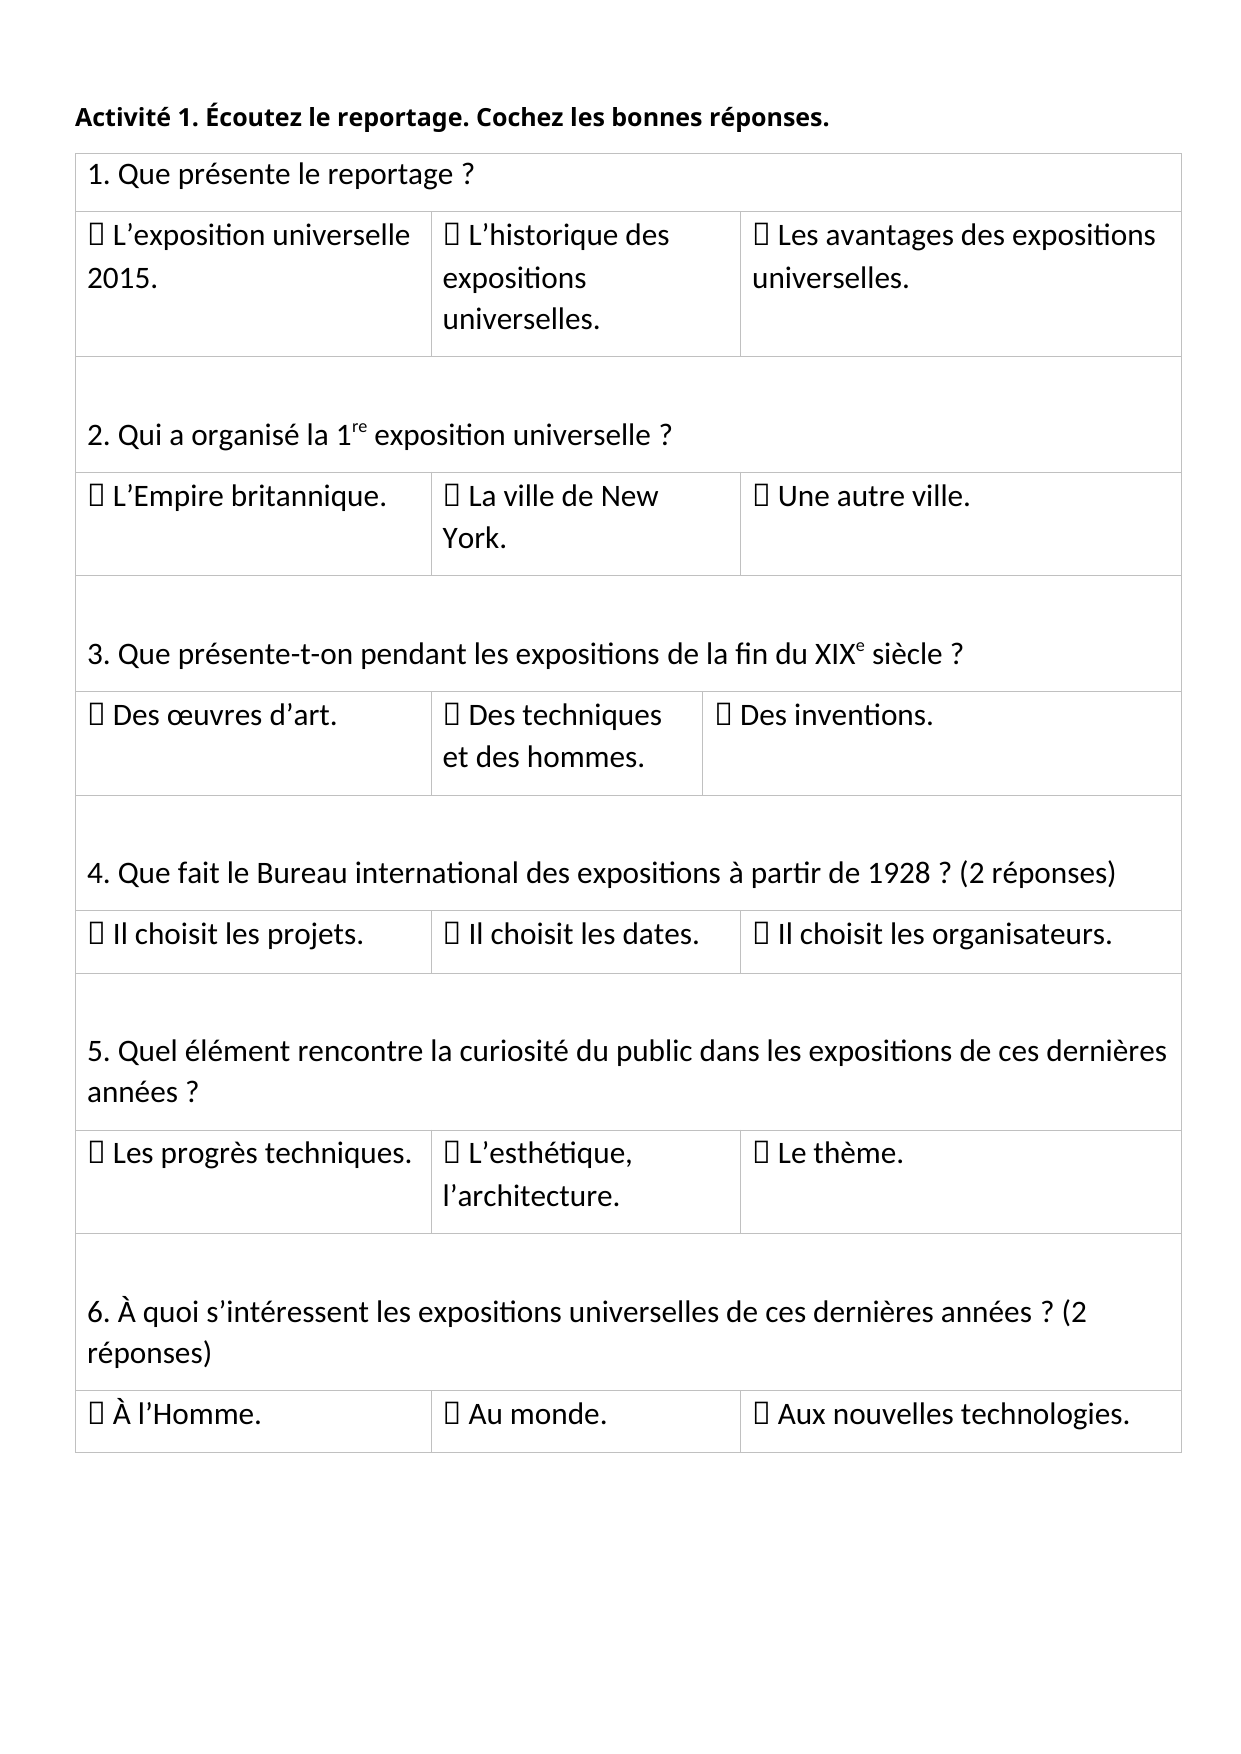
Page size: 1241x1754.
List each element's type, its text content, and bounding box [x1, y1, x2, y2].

table_cell 6. À quoi s’intéressent les expositions universelles de ces dernières années ? (2 réponses) [76, 1234, 1181, 1390]
table_cell  L’historique des expositions universelles. [432, 212, 740, 356]
table_cell  Il choisit les projets. [76, 911, 431, 973]
table_cell  Le thème. [741, 1131, 1181, 1233]
table_cell  L’Empire britannique. [76, 473, 431, 575]
table_cell  Les progrès techniques. [76, 1131, 431, 1233]
table_cell 3. Que présente-t-on pendant les expositions de la fin du XIXe siècle ? [76, 576, 1181, 691]
text Activité 1. Écoutez le reportage. Cochez les bonnes réponses. [75, 100, 1176, 134]
table_cell  Au monde. [432, 1391, 740, 1452]
table_cell  Des techniques et des hommes. [432, 692, 702, 794]
table_cell 4. Que fait le Bureau international des expositions à partir de 1928 ? (2 réponses) [76, 796, 1181, 910]
table_cell  L’esthétique, l’architecture. [432, 1131, 740, 1233]
table_cell  Des inventions. [703, 692, 1181, 794]
table_cell  Des œuvres d’art. [76, 692, 431, 794]
table_cell 2. Qui a organisé la 1re exposition universelle ? [76, 357, 1181, 472]
table_header 1. Que présente le reportage ? [76, 154, 1181, 211]
table_cell  L’exposition universelle 2015. [76, 212, 431, 356]
table_cell  Les avantages des expositions universelles. [741, 212, 1181, 356]
table_cell  Une autre ville. [741, 473, 1181, 575]
table_cell  La ville de New York. [432, 473, 740, 575]
table_cell 5. Quel élément rencontre la curiosité du public dans les expositions de ces dernières années ? [76, 974, 1181, 1129]
table_cell  Il choisit les organisateurs. [741, 911, 1181, 973]
table_cell  Il choisit les dates. [432, 911, 740, 973]
table_cell  Aux nouvelles technologies. [741, 1391, 1181, 1452]
table_cell  À l’Homme. [76, 1391, 431, 1452]
